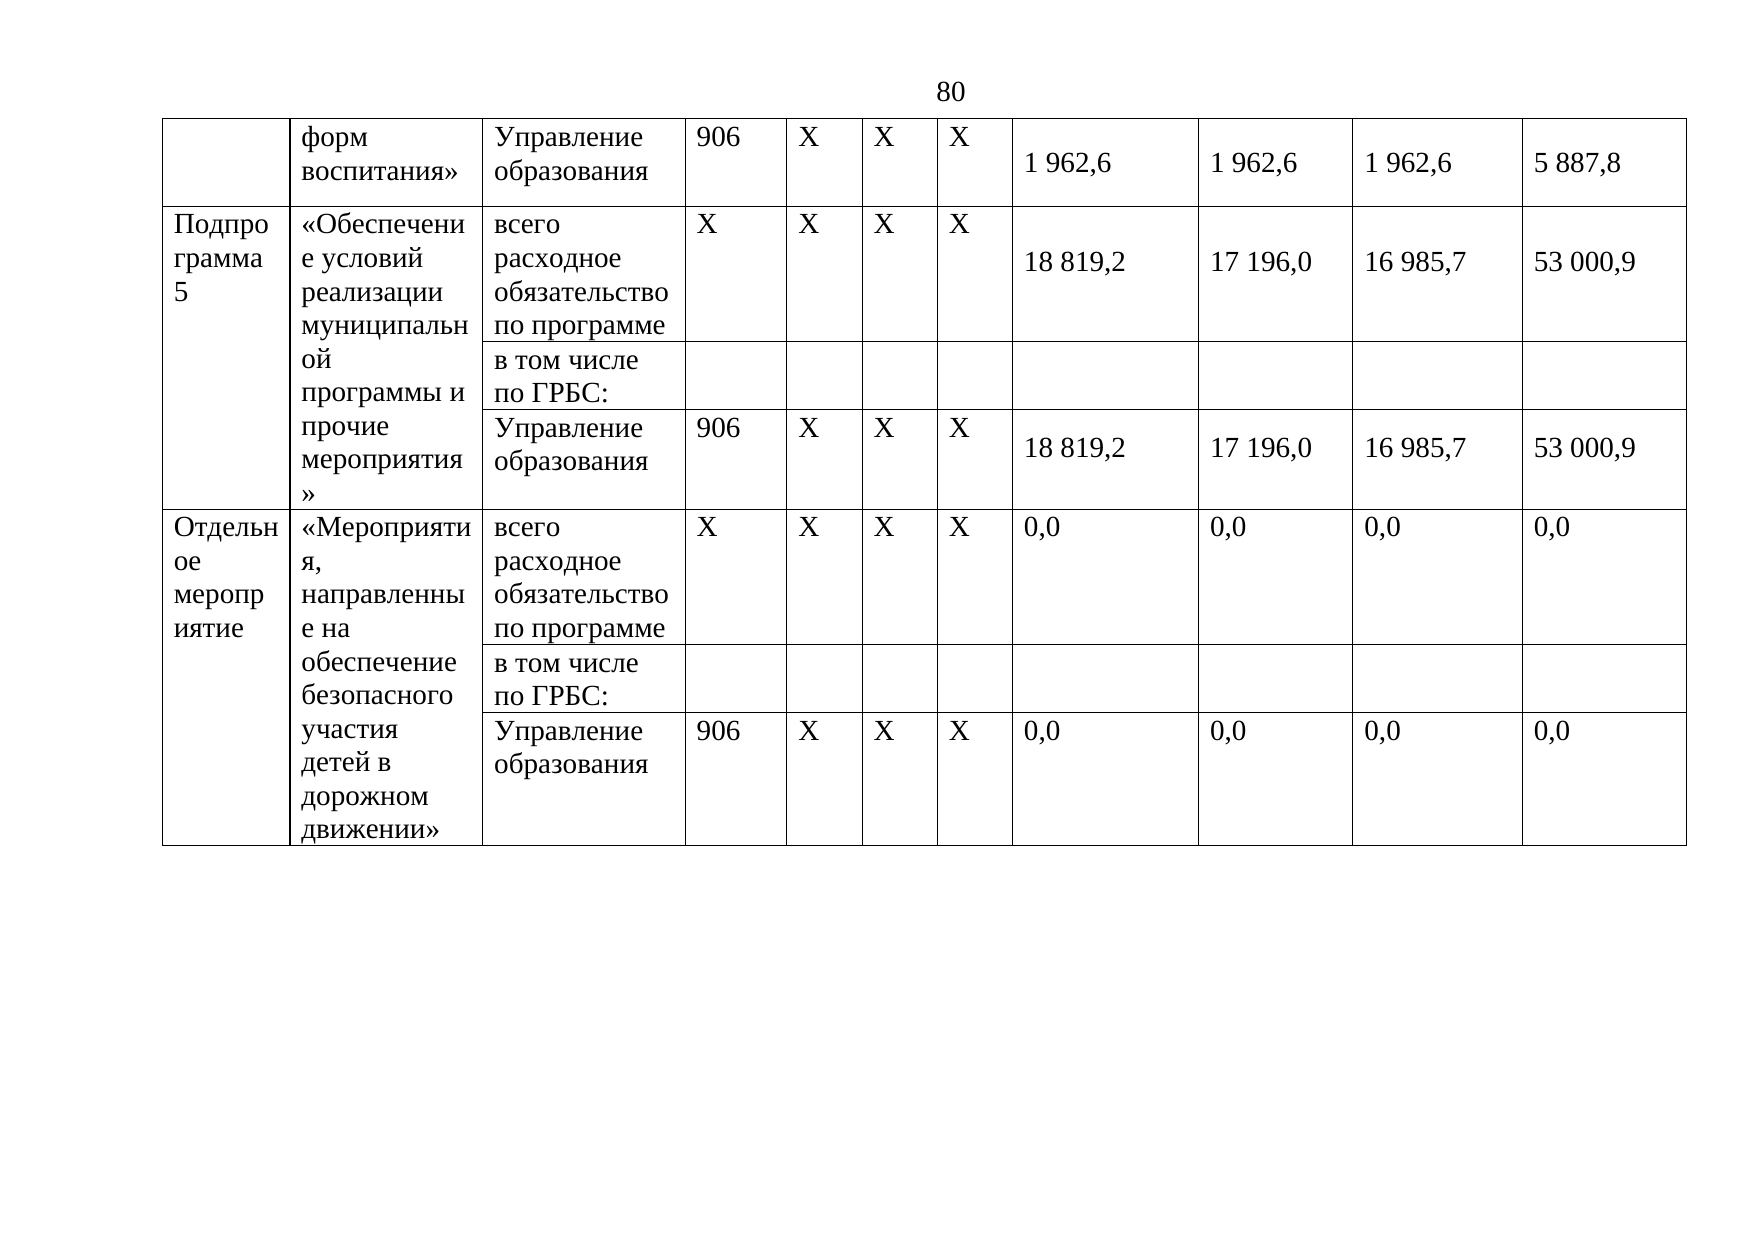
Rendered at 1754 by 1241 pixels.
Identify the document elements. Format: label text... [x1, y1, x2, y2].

table_cell 0,0 [1523, 510, 1686, 644]
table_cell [483, 207, 685, 341]
table_cell 1 962,6 [1199, 119, 1352, 206]
table_cell Х [787, 510, 862, 644]
table_cell 17 196,0 [1199, 410, 1352, 508]
table_cell в том числе по ГРБС: [483, 342, 685, 409]
table_cell Х [863, 207, 937, 341]
table_cell Х [863, 410, 937, 508]
table_cell [863, 342, 937, 409]
table_cell [787, 645, 862, 712]
table_cell 0,0 [1353, 713, 1522, 845]
table_cell 53 000,9 [1523, 207, 1686, 341]
table_cell 1 962,6 [1013, 119, 1198, 206]
table_cell «Мероприятия, направленные на обеспечение безопасного участия детей в дорожном движении» [291, 510, 482, 845]
table_cell Х [787, 713, 862, 845]
table_cell Х [863, 713, 937, 845]
table_cell 906 [686, 410, 786, 508]
table_cell 0,0 [1199, 510, 1352, 644]
table_cell 17 196,0 [1199, 207, 1352, 341]
table_cell Управление образования [483, 713, 685, 845]
table_cell [787, 342, 862, 409]
table_cell Х [938, 119, 1012, 206]
table_cell [1013, 645, 1198, 712]
table_cell [1013, 342, 1198, 409]
table_cell [1523, 645, 1686, 712]
table_cell 18 819,2 [1013, 207, 1198, 341]
table_cell [686, 342, 786, 409]
table_cell [1353, 342, 1522, 409]
table_cell Х [787, 119, 862, 206]
table_cell Х [686, 207, 786, 341]
table_cell 0,0 [1523, 713, 1686, 845]
table_cell 0,0 [1199, 713, 1352, 845]
table_cell Отдельное мероприятие [163, 510, 289, 845]
table_cell 1 962,6 [1353, 119, 1522, 206]
table_cell [1199, 645, 1352, 712]
table_cell Подпрограмма 5 [163, 207, 289, 508]
table_cell 906 [686, 713, 786, 845]
table_cell Управление образования [483, 410, 685, 508]
table_cell 0,0 [1013, 713, 1198, 845]
table_cell [1199, 342, 1352, 409]
table_cell Х [863, 119, 937, 206]
table_cell 0,0 [1353, 510, 1522, 644]
table_cell Х [938, 207, 1012, 341]
table_cell 18 819,2 [1013, 410, 1198, 508]
table_cell 906 [686, 119, 786, 206]
table_cell 16 985,7 [1353, 207, 1522, 341]
table_cell Х [787, 410, 862, 508]
table_cell Управление образования [483, 119, 685, 206]
table_cell Х [938, 510, 1012, 644]
table_cell [863, 645, 937, 712]
table_cell Х [787, 207, 862, 341]
table_cell Х [938, 410, 1012, 508]
table_cell Х [938, 713, 1012, 845]
table_cell 53 000,9 [1523, 410, 1686, 508]
table_cell [1353, 645, 1522, 712]
table_cell 5 887,8 [1523, 119, 1686, 206]
table_cell 16 985,7 [1353, 410, 1522, 508]
table_cell Х [686, 510, 786, 644]
table_cell [686, 645, 786, 712]
table_cell Х [863, 510, 937, 644]
table_cell [938, 342, 1012, 409]
table_cell в том числе по ГРБС: [483, 645, 685, 712]
table_cell [1523, 342, 1686, 409]
table_cell «Обеспечение условий реализации муниципальной программы и прочие мероприятия» [291, 207, 482, 508]
table_cell 0,0 [1013, 510, 1198, 644]
table_cell [938, 645, 1012, 712]
table_cell всего расходное обязательство по программе [483, 510, 685, 644]
